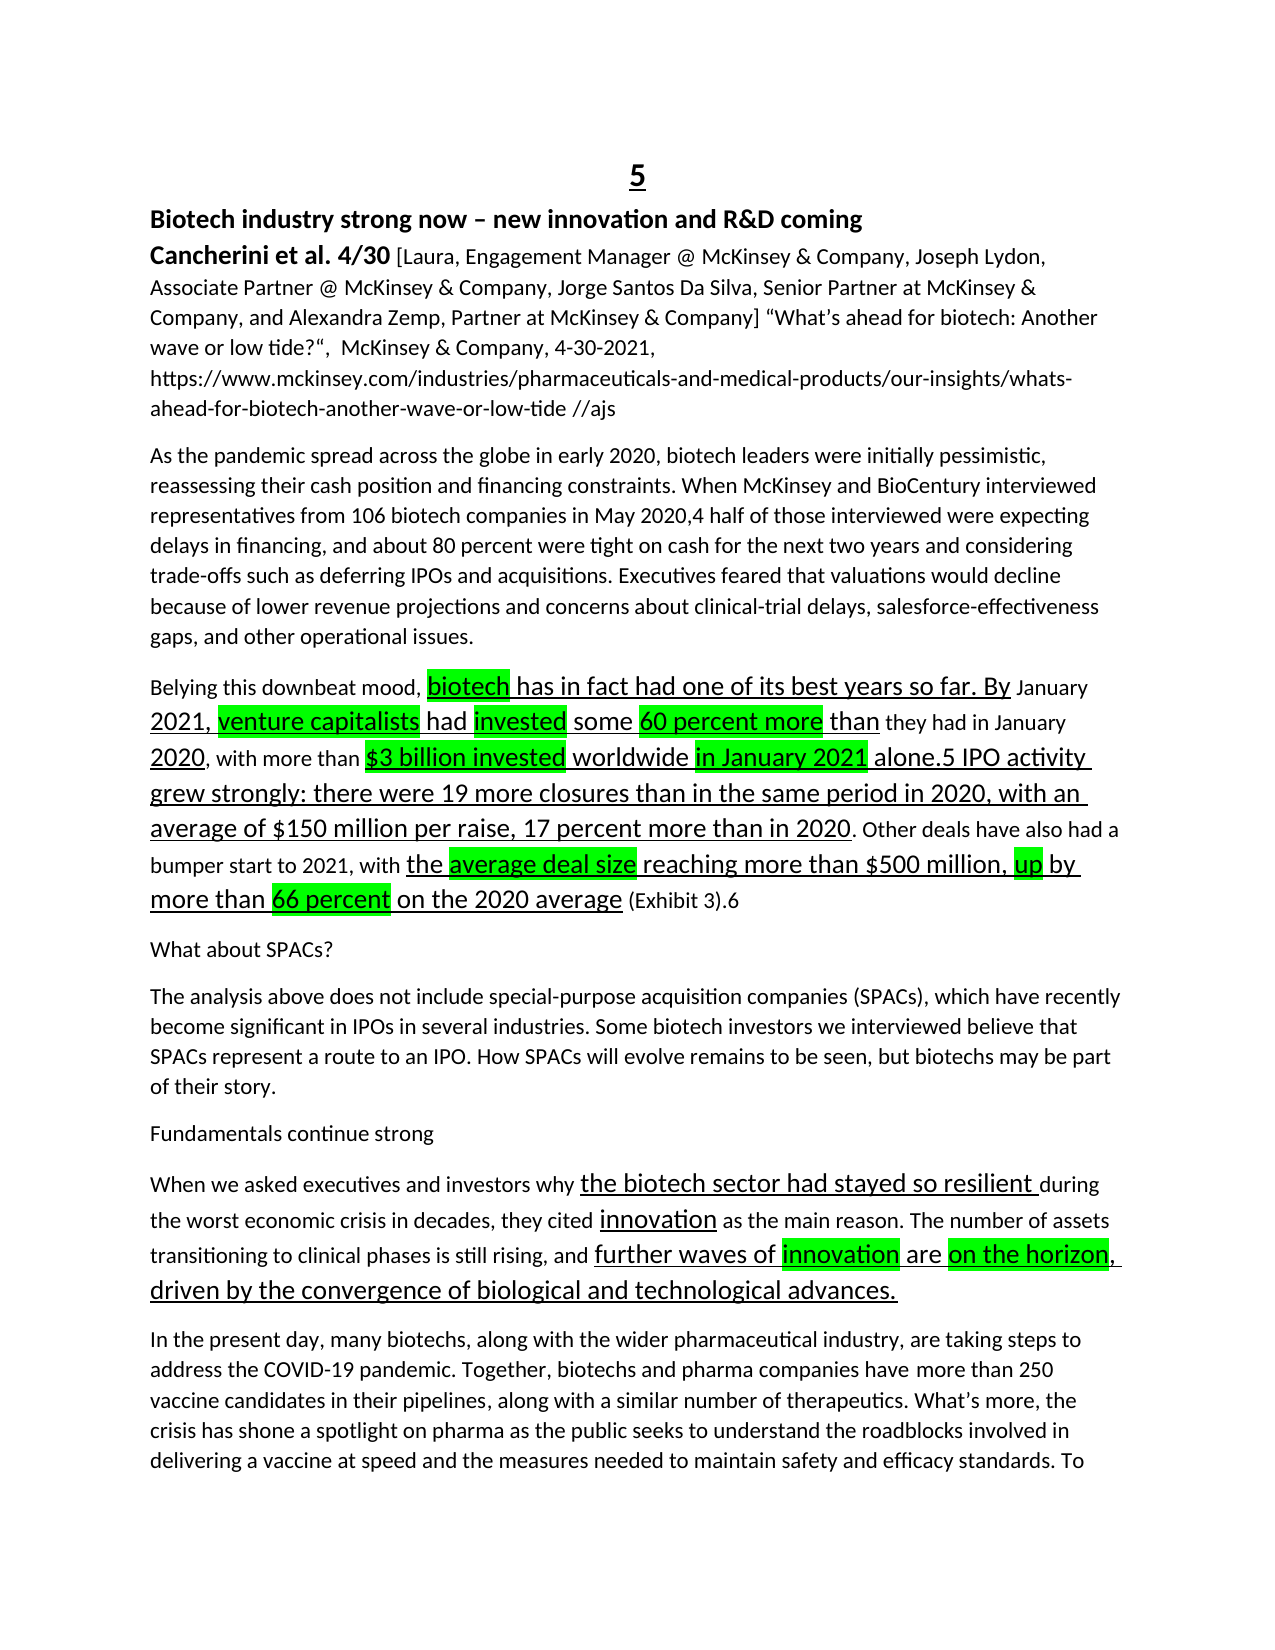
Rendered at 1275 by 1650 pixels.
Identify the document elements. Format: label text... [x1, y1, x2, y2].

text As the pandemic spread across the globe in early 2020, biotech leaders were initially pessimistic, reassessing their cash position and financing constraints. When McKinsey and BioCentury interviewed representatives from 106 biotech companies in May 2020,4 half of those interviewed were expecting delays in financing, and about 80 percent were tight on cash for the next two years and considering trade-offs such as deferring IPOs and acquisitions. Executives feared that valuations would decline because of lower revenue projections and concerns about clinical-trial delays, salesforce-effectiveness gaps, and other operational issues. [150, 441, 1125, 650]
text The analysis above does not include special-purpose acquisition companies (SPACs), which have recently become significant in IPOs in several industries. Some biotech investors we interviewed believe that SPACs represent a route to an IPO. How SPACs will evolve remains to be seen, but biotechs may be part of their story. [150, 982, 1125, 1101]
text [150, 1325, 1125, 1474]
text What about SPACs? [150, 935, 1125, 963]
text Fundamentals continue strong [150, 1119, 1125, 1147]
text Belying this downbeat mood, biotech has in fact had one of its best years so far. By January 2021, venture capitalists had invested some 60 percent more than they had in January 2020, with more than $3 billion invested worldwide in January 2021 alone.5 IPO activity grew strongly: there were 19 more closures than in the same period in 2020, with an average of $150 million per raise, 17 percent more than in 2020. Other deals have also had a bumper start to 2021, with the average deal size reaching more than $500 million, up by more than 66 percent on the 2020 average (Exhibit 3).6 [150, 669, 1125, 916]
subtitle 5 [150, 154, 1125, 195]
text When we asked executives and investors why the biotech sector had stayed so resilient during the worst economic crisis in decades, they cited innovation as the main reason. The number of assets transitioning to clinical phases is still rising, and further waves of innovation are on the horizon, driven by the convergence of biological and technological advances. [150, 1166, 1125, 1306]
subtitle Biotech industry strong now – new innovation and R&D coming [150, 202, 1125, 235]
text Cancherini et al. 4/30 [Laura, Engagement Manager @ McKinsey & Company, Joseph Lydon, Associate Partner @ McKinsey & Company, Jorge Santos Da Silva, Senior Partner at McKinsey & Company, and Alexandra Zemp, Partner at McKinsey & Company] “What’s ahead for biotech: Another wave or low tide?“, McKinsey & Company, 4-30-2021, https://www.mckinsey.com/industries/pharmaceuticals-and-medical-products/our-insights/whats-ahead-for-biotech-another-wave-or-low-tide //ajs [150, 238, 1125, 422]
